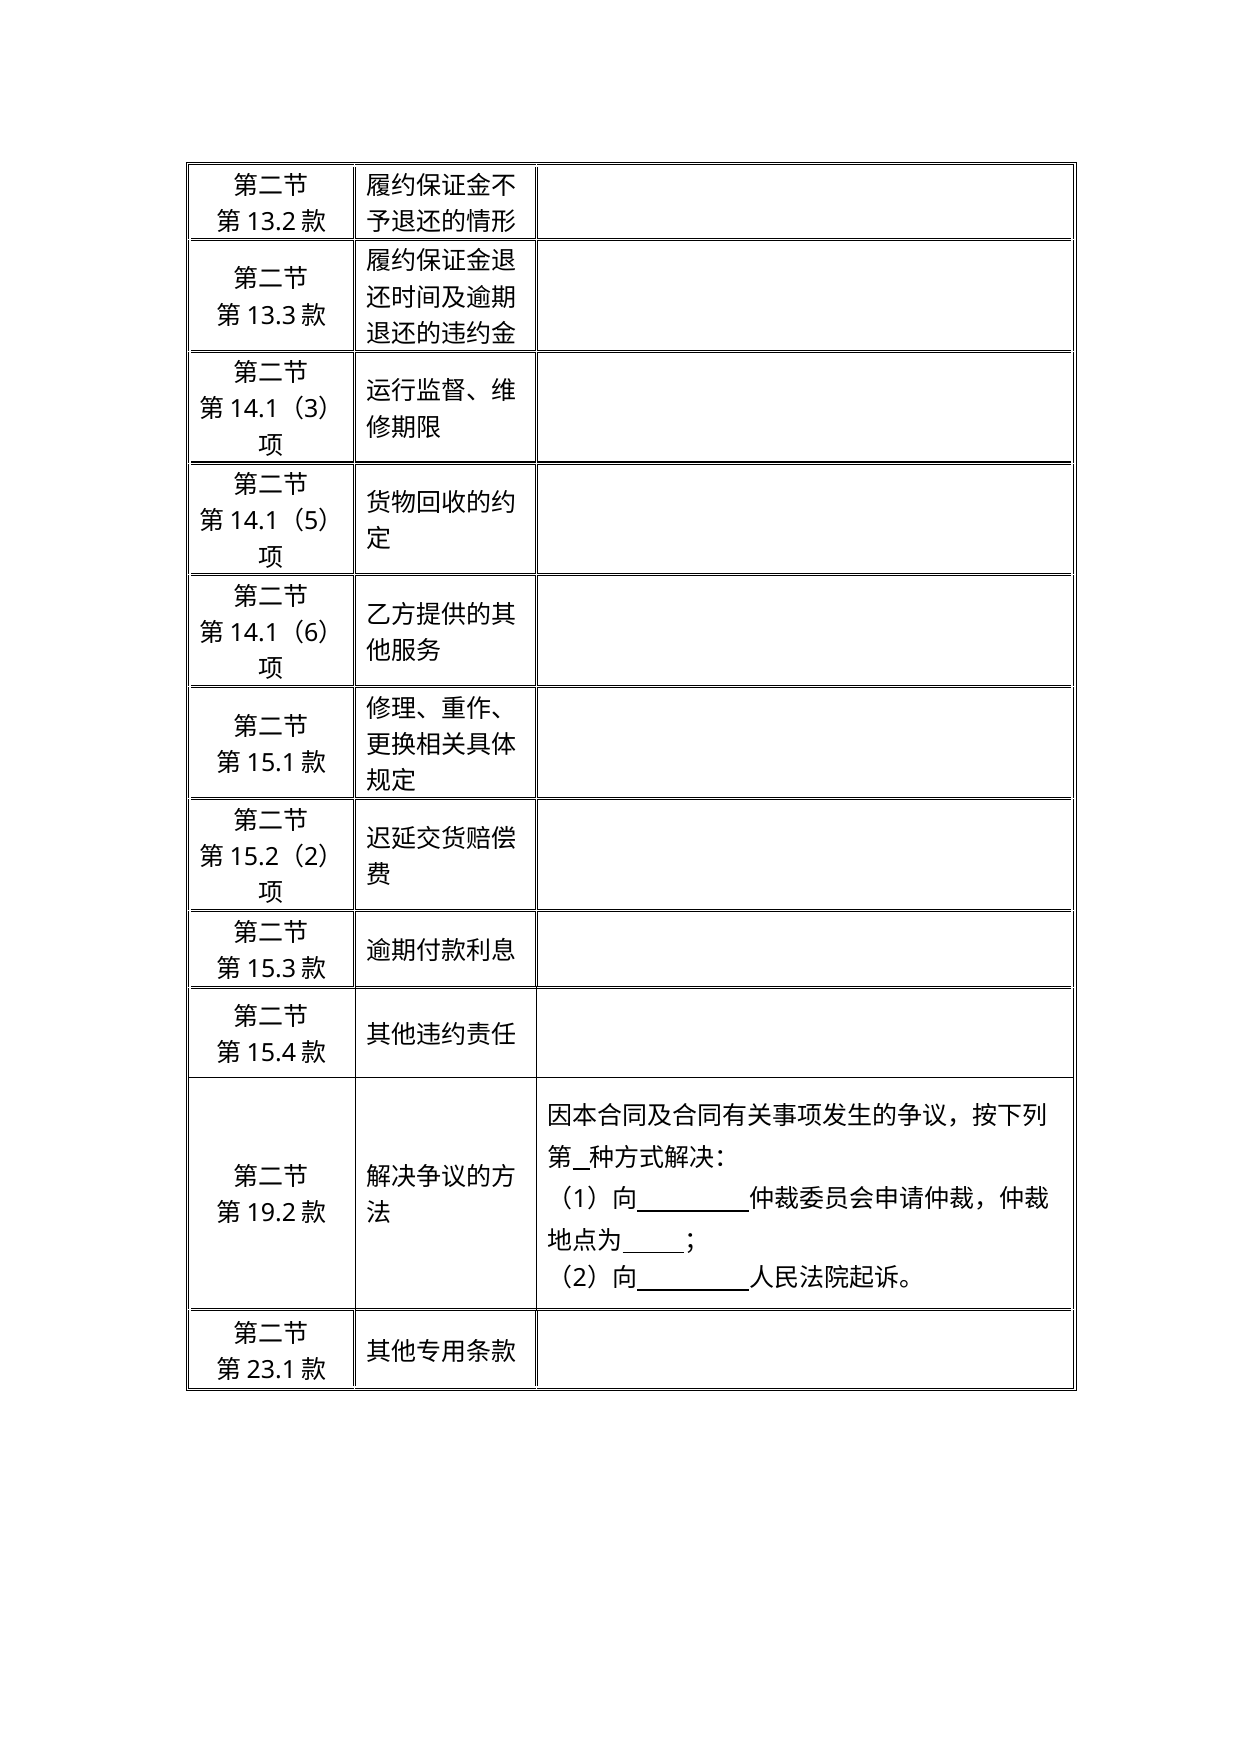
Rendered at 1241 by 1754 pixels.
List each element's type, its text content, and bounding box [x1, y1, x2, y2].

table_cell 第二节 第15.2（2）项 [188, 797, 355, 909]
table_cell 乙方提供的其他服务 [356, 576, 535, 685]
table_cell 履约保证金退还时间及逾期退还的违约金 [356, 241, 535, 349]
table_cell [536, 1308, 1075, 1388]
table_cell [536, 685, 1075, 797]
table_cell 第二节 第14.1（6）项 [188, 573, 355, 685]
table_cell 运行监督、维修期限 [356, 353, 535, 461]
table_cell [536, 573, 1075, 685]
table_cell [538, 461, 1073, 573]
table_cell 因本合同及合同有关事项发生的争议，按下列第 种方式解决： （1）向 仲裁委员会申请仲裁，仲裁地点为 ； （2）向 人民法院起诉。 [537, 1078, 1073, 1308]
table_cell 第二节 第13.2款 [188, 163, 355, 238]
table_cell 解决争议的方法 [356, 1078, 536, 1308]
table_cell 第二节 第14.1（3）项 [189, 350, 353, 461]
table_cell 货物回收的约定 [356, 465, 535, 573]
table_cell 其他专用条款 [355, 1311, 536, 1388]
table_cell 第二节 第19.2款 [189, 1078, 355, 1308]
table_cell 迟延交货赔偿费 [356, 800, 535, 909]
table_cell [537, 986, 1073, 1077]
table_cell [536, 165, 1073, 238]
table_cell 第二节 第23.1款 [188, 1308, 355, 1388]
table_cell 第二节 第15.1款 [188, 685, 355, 797]
table_cell [536, 797, 1075, 909]
table_cell 第二节 第14.1（5）项 [189, 461, 353, 573]
table_cell 其他违约责任 [356, 989, 536, 1077]
table_cell 第二节 第15.3款 [188, 909, 355, 986]
table_cell 逾期付款利息 [356, 912, 535, 986]
table_cell [536, 909, 1075, 986]
table_cell [538, 350, 1073, 461]
table_cell 第二节 第15.4款 [189, 986, 355, 1077]
table_cell 修理、重作、更换相关具体规定 [356, 688, 535, 797]
table_cell 履约保证金不予退还的情形 [355, 165, 536, 238]
table_cell 第二节 第13.3款 [189, 238, 353, 349]
table_cell [538, 238, 1073, 349]
